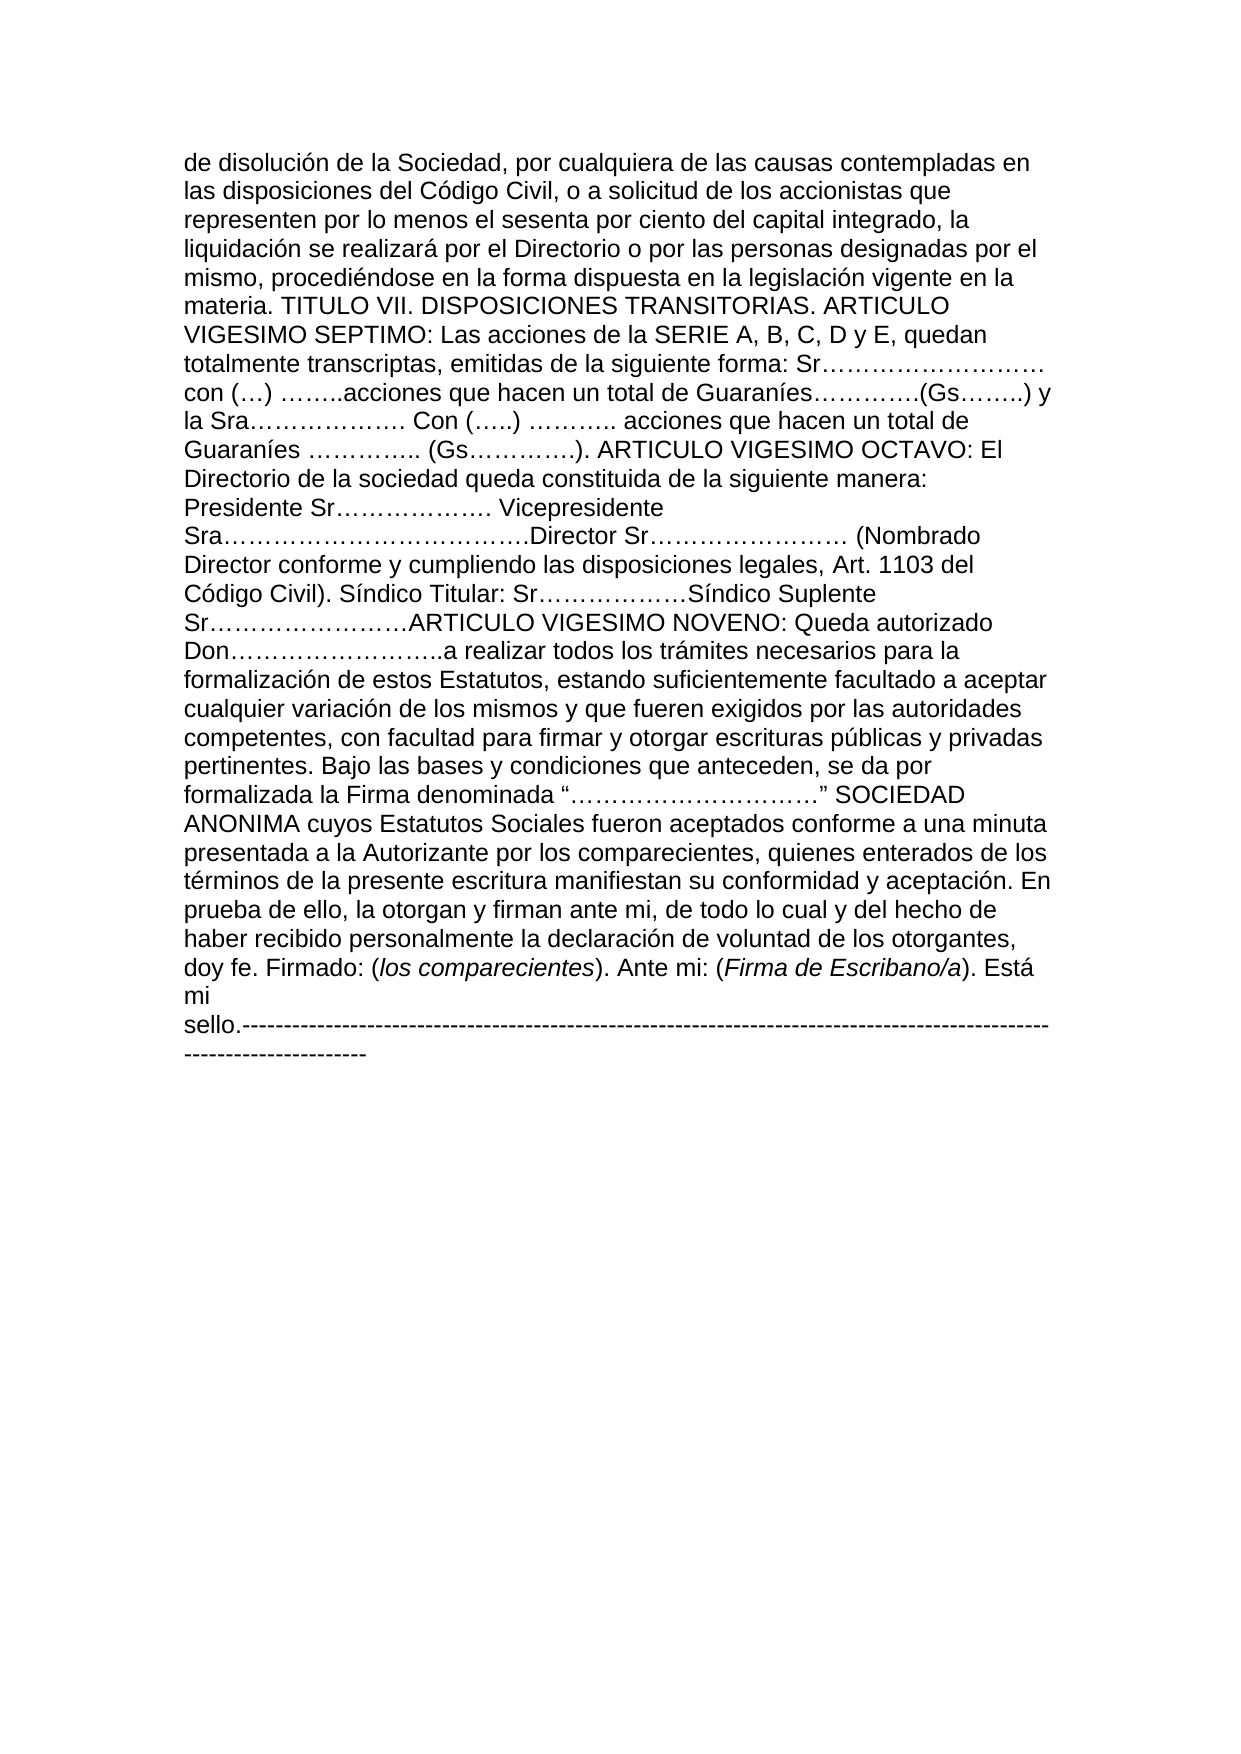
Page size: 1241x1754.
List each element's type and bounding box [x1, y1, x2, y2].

table_cell [177, 148, 1063, 1074]
